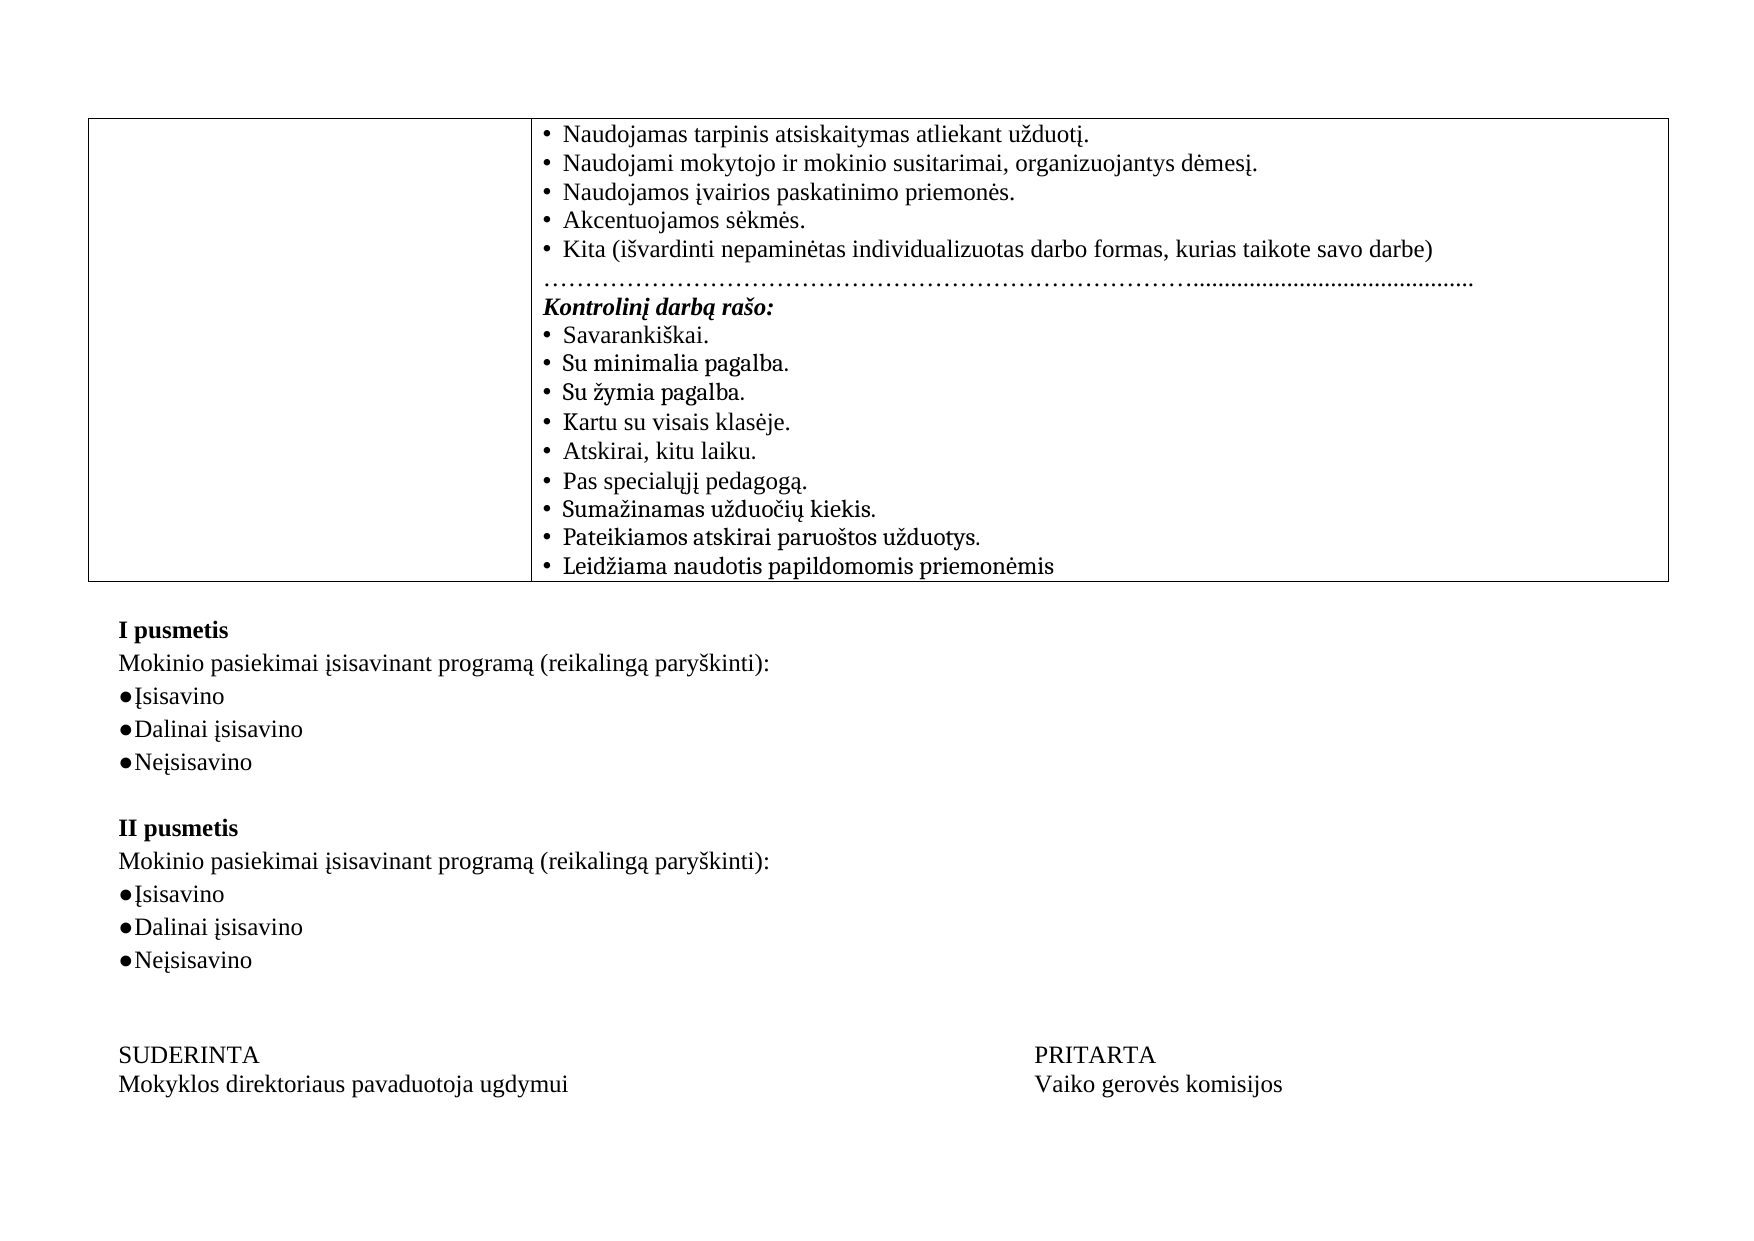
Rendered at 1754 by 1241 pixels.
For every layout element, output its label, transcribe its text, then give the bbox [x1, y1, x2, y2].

list Įsisavino [118, 879, 1695, 908]
text SUDERINTA PRITARTA [118, 1040, 1695, 1069]
list Dalinai įsisavino [118, 912, 1695, 941]
list Neįsisavino [118, 747, 1695, 776]
text Mokyklos direktoriaus pavaduotoja ugdymui Vaiko gerovės komisijos [118, 1069, 1695, 1097]
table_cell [532, 119, 1668, 581]
list Įsisavino [118, 681, 1695, 710]
text II pusmetis [118, 813, 1695, 842]
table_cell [89, 119, 531, 581]
list Dalinai įsisavino [118, 714, 1695, 743]
text Mokinio pasiekimai įsisavinant programą (reikalingą paryškinti): [118, 648, 1695, 677]
text Mokinio pasiekimai įsisavinant programą (reikalingą paryškinti): [118, 846, 1695, 875]
list Neįsisavino [118, 945, 1695, 974]
text I pusmetis [59, 615, 1695, 644]
